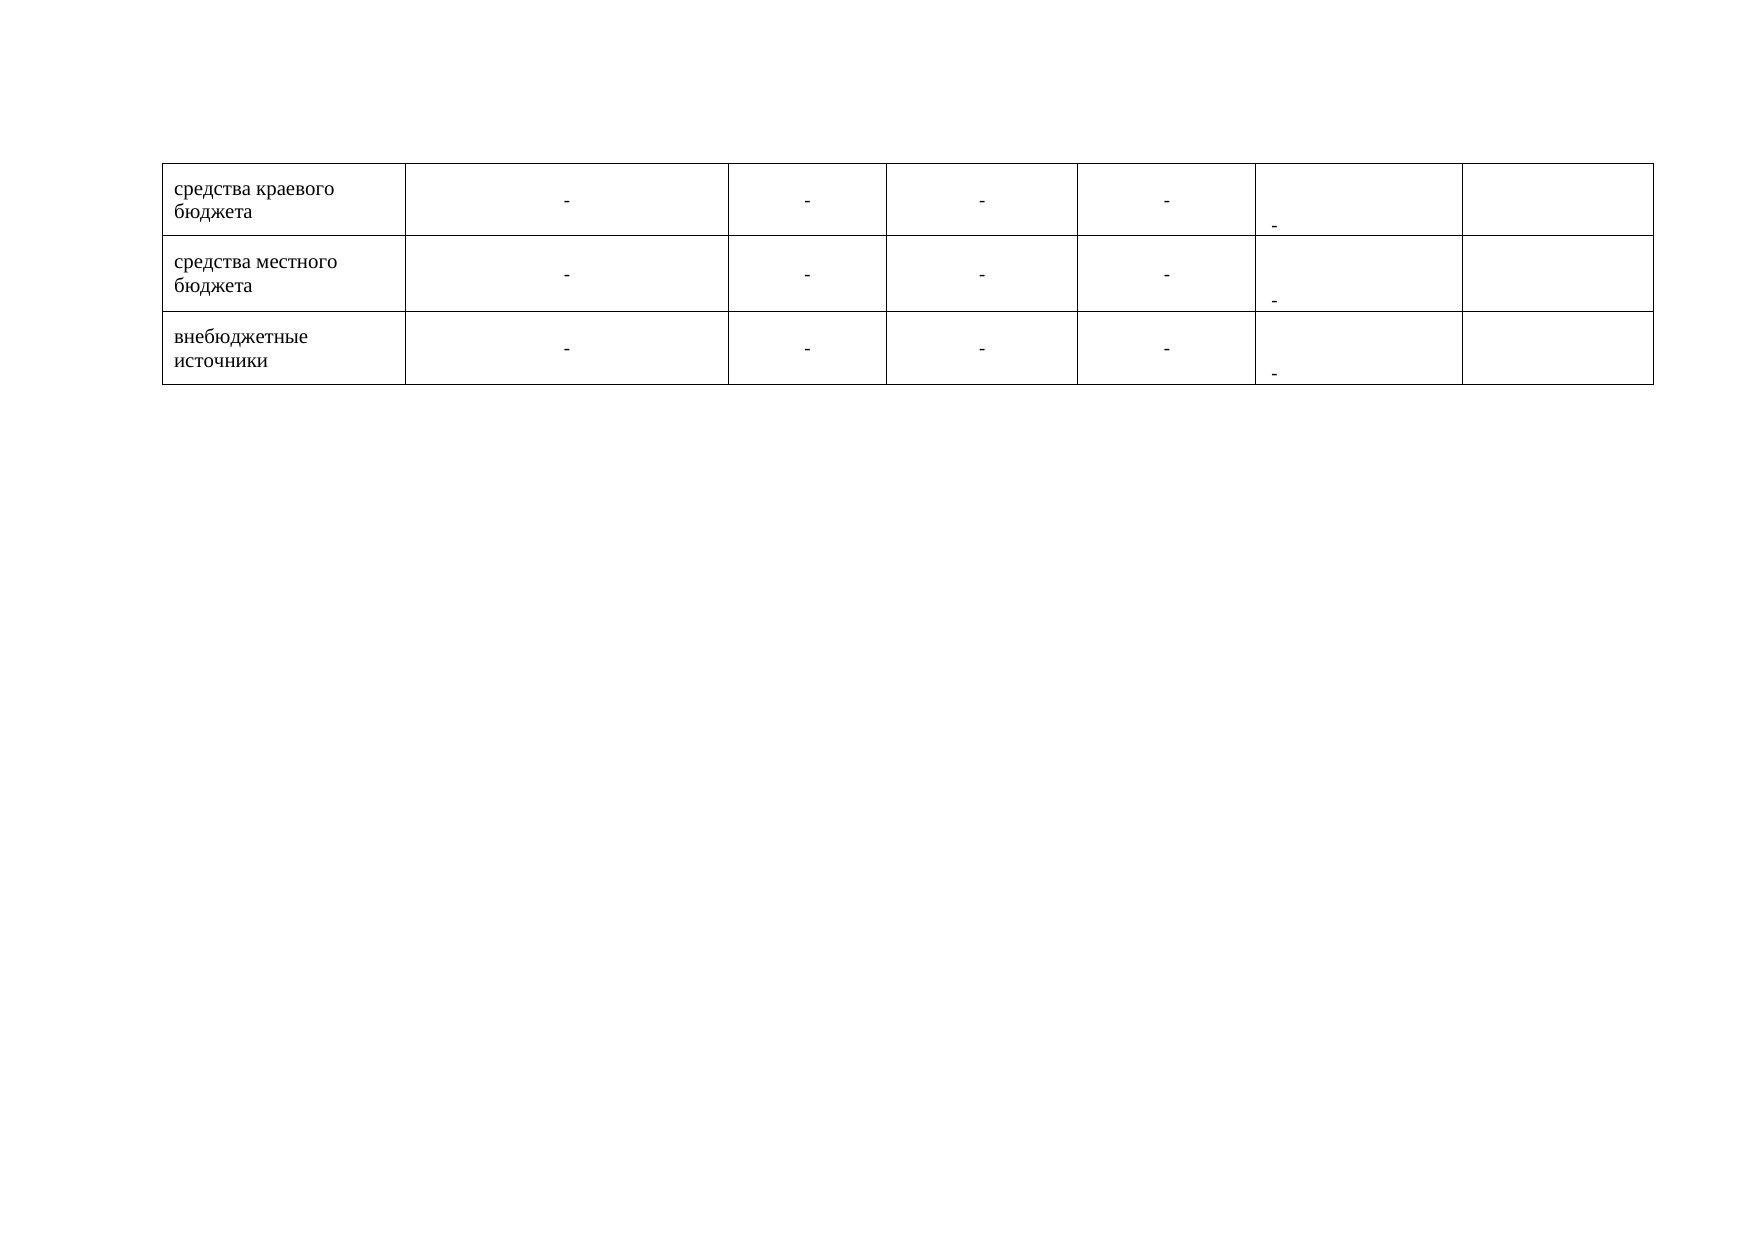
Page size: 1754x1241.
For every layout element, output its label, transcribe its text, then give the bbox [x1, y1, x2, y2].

table_cell [1463, 312, 1653, 384]
table_cell - [406, 236, 728, 311]
table_cell - [729, 312, 886, 384]
table_cell - [406, 164, 728, 235]
table_cell - [887, 164, 1077, 235]
table_cell - [1078, 236, 1255, 311]
table_cell - [1256, 164, 1462, 235]
table_cell - [1256, 312, 1462, 384]
table_cell - [729, 236, 886, 311]
table_cell - [1078, 312, 1255, 384]
table_cell - [1256, 236, 1462, 311]
table_cell [1463, 164, 1653, 235]
table_cell - [887, 236, 1077, 311]
table_cell внебюджетные источники [163, 312, 405, 384]
table_cell средства местного бюджета [163, 236, 405, 311]
table_cell средства краевого бюджета [163, 164, 405, 235]
table_cell [1463, 236, 1653, 311]
table_cell - [1078, 164, 1255, 235]
table_cell - [406, 312, 728, 384]
table_cell - [729, 164, 886, 235]
table_cell - [887, 312, 1077, 384]
